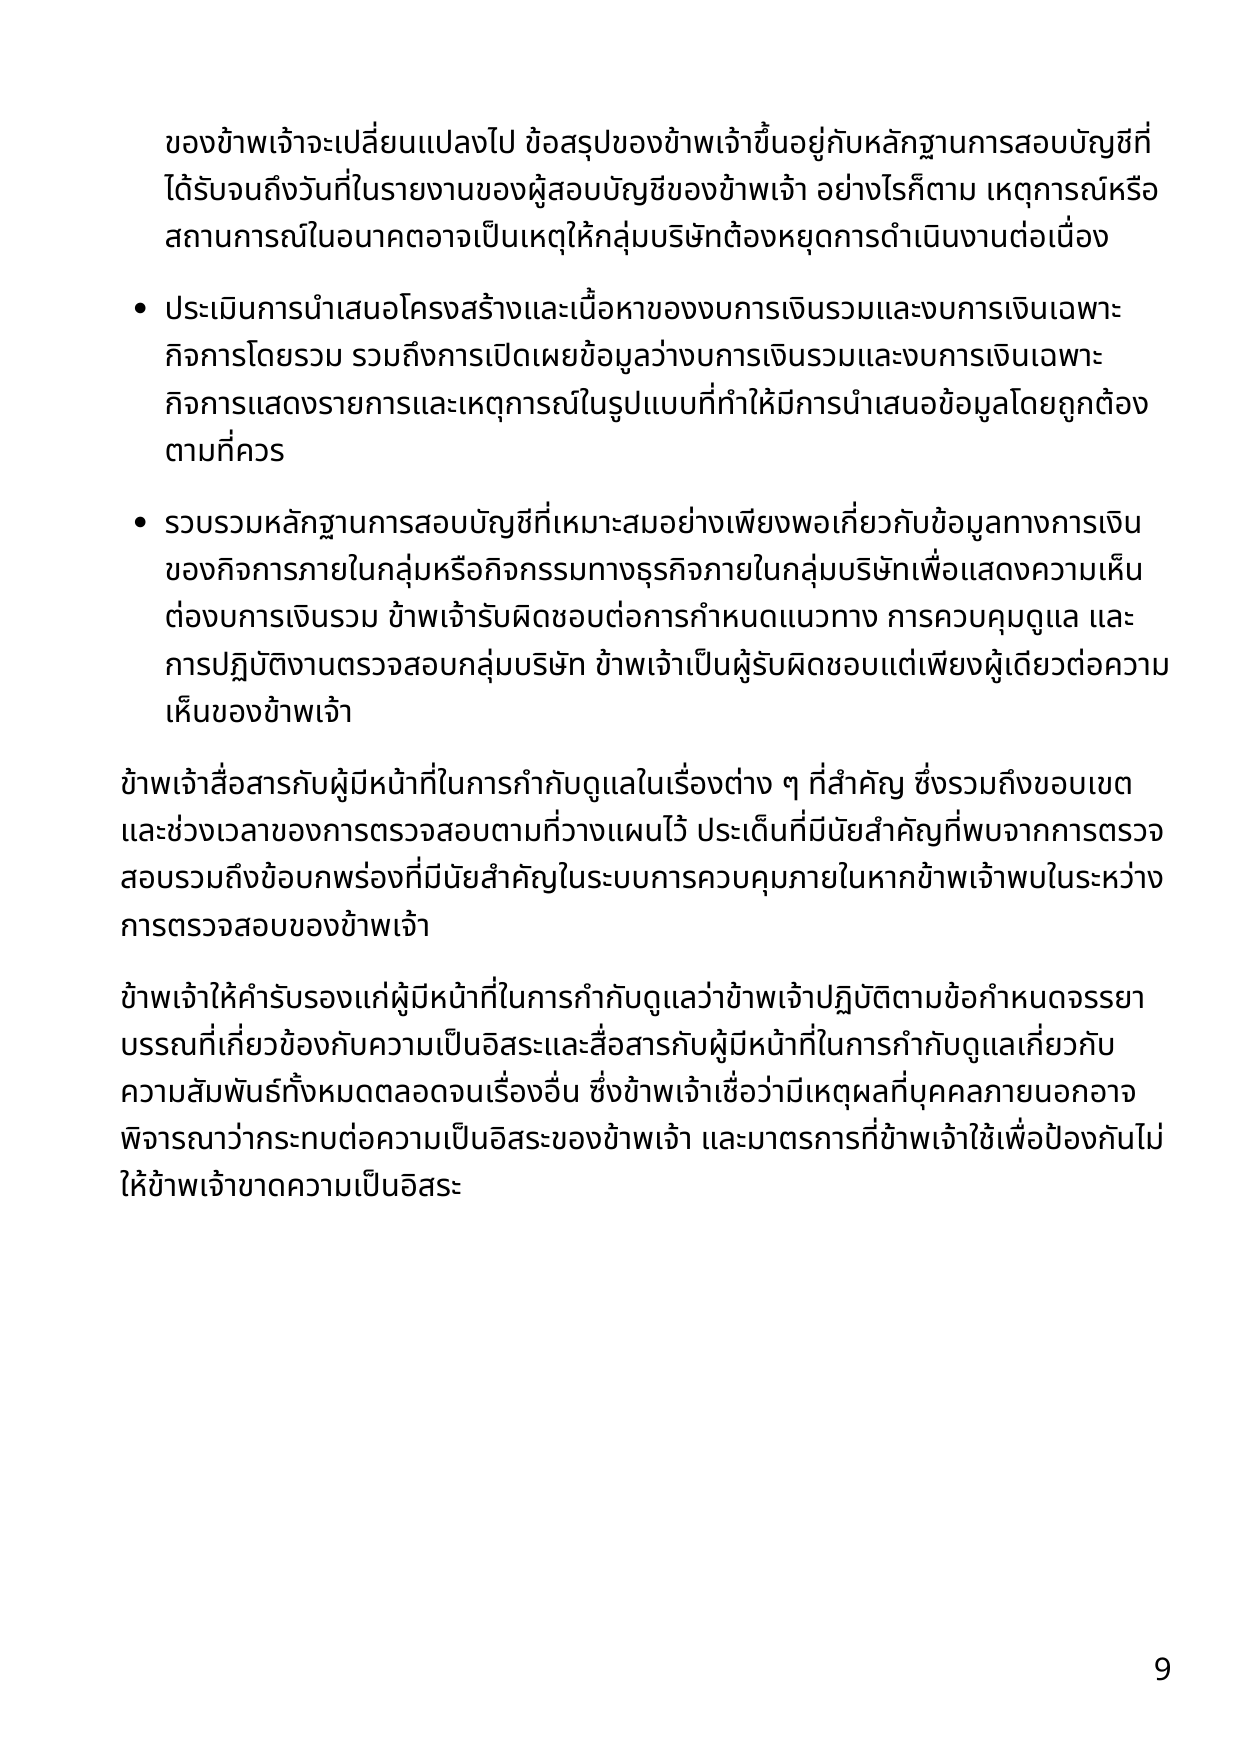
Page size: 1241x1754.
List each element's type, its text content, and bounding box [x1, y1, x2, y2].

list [135, 120, 1171, 262]
list ประเมินการนำเสนอโครงสร้างและเนื้อหาของงบการเงินรวมและงบการเงินเฉพาะกิจการโดยรวม รวมถึงการเปิดเผยข้อมูลว่างบการเงินรวมและงบการเงินเฉพาะกิจการแสดงรายการและเหตุการณ์ในรูปแบบที่ทำให้มีการนำเสนอข้อมูลโดยถูกต้องตามที่ควร [135, 287, 1171, 475]
text ข้าพเจ้าให้คำรับรองแก่ผู้มีหน้าที่ในการกำกับดูแลว่าข้าพเจ้าปฏิบัติตามข้อกำหนดจรรยาบรรณที่เกี่ยวข้องกับความเป็นอิสระและสื่อสารกับผู้มีหน้าที่ในการกำกับดูแลเกี่ยวกับความสัมพันธ์ทั้งหมดตลอดจนเรื่องอื่น ซึ่งข้าพเจ้าเชื่อว่ามีเหตุผลที่บุคคลภายนอกอาจพิจารณาว่ากระทบต่อความเป็นอิสระของข้าพเจ้า และมาตรการที่ข้าพเจ้าใช้เพื่อป้องกันไม่ให้ข้าพเจ้าขาดความเป็นอิสระ [120, 975, 1171, 1211]
list รวบรวมหลักฐานการสอบบัญชีที่เหมาะสมอย่างเพียงพอเกี่ยวกับข้อมูลทางการเงินของกิจการภายในกลุ่มหรือกิจกรรมทางธุรกิจภายในกลุ่มบริษัทเพื่อแสดงความเห็นต่องบการเงินรวม ข้าพเจ้ารับผิดชอบต่อการกำหนดแนวทาง การควบคุมดูแล และการปฏิบัติงานตรวจสอบกลุ่มบริษัท ข้าพเจ้าเป็นผู้รับผิดชอบแต่เพียงผู้เดียวต่อความเห็นของข้าพเจ้า [135, 500, 1171, 736]
text ข้าพเจ้าสื่อสารกับผู้มีหน้าที่ในการกำกับดูแลในเรื่องต่าง ๆ ที่สำคัญ ซึ่งรวมถึงขอบเขตและช่วงเวลาของการตรวจสอบตามที่วางแผนไว้ ประเด็นที่มีนัยสำคัญที่พบจากการตรวจสอบรวมถึงข้อบกพร่องที่มีนัยสำคัญในระบบการควบคุมภายในหากข้าพเจ้าพบในระหว่างการตรวจสอบของข้าพเจ้า [120, 761, 1171, 950]
